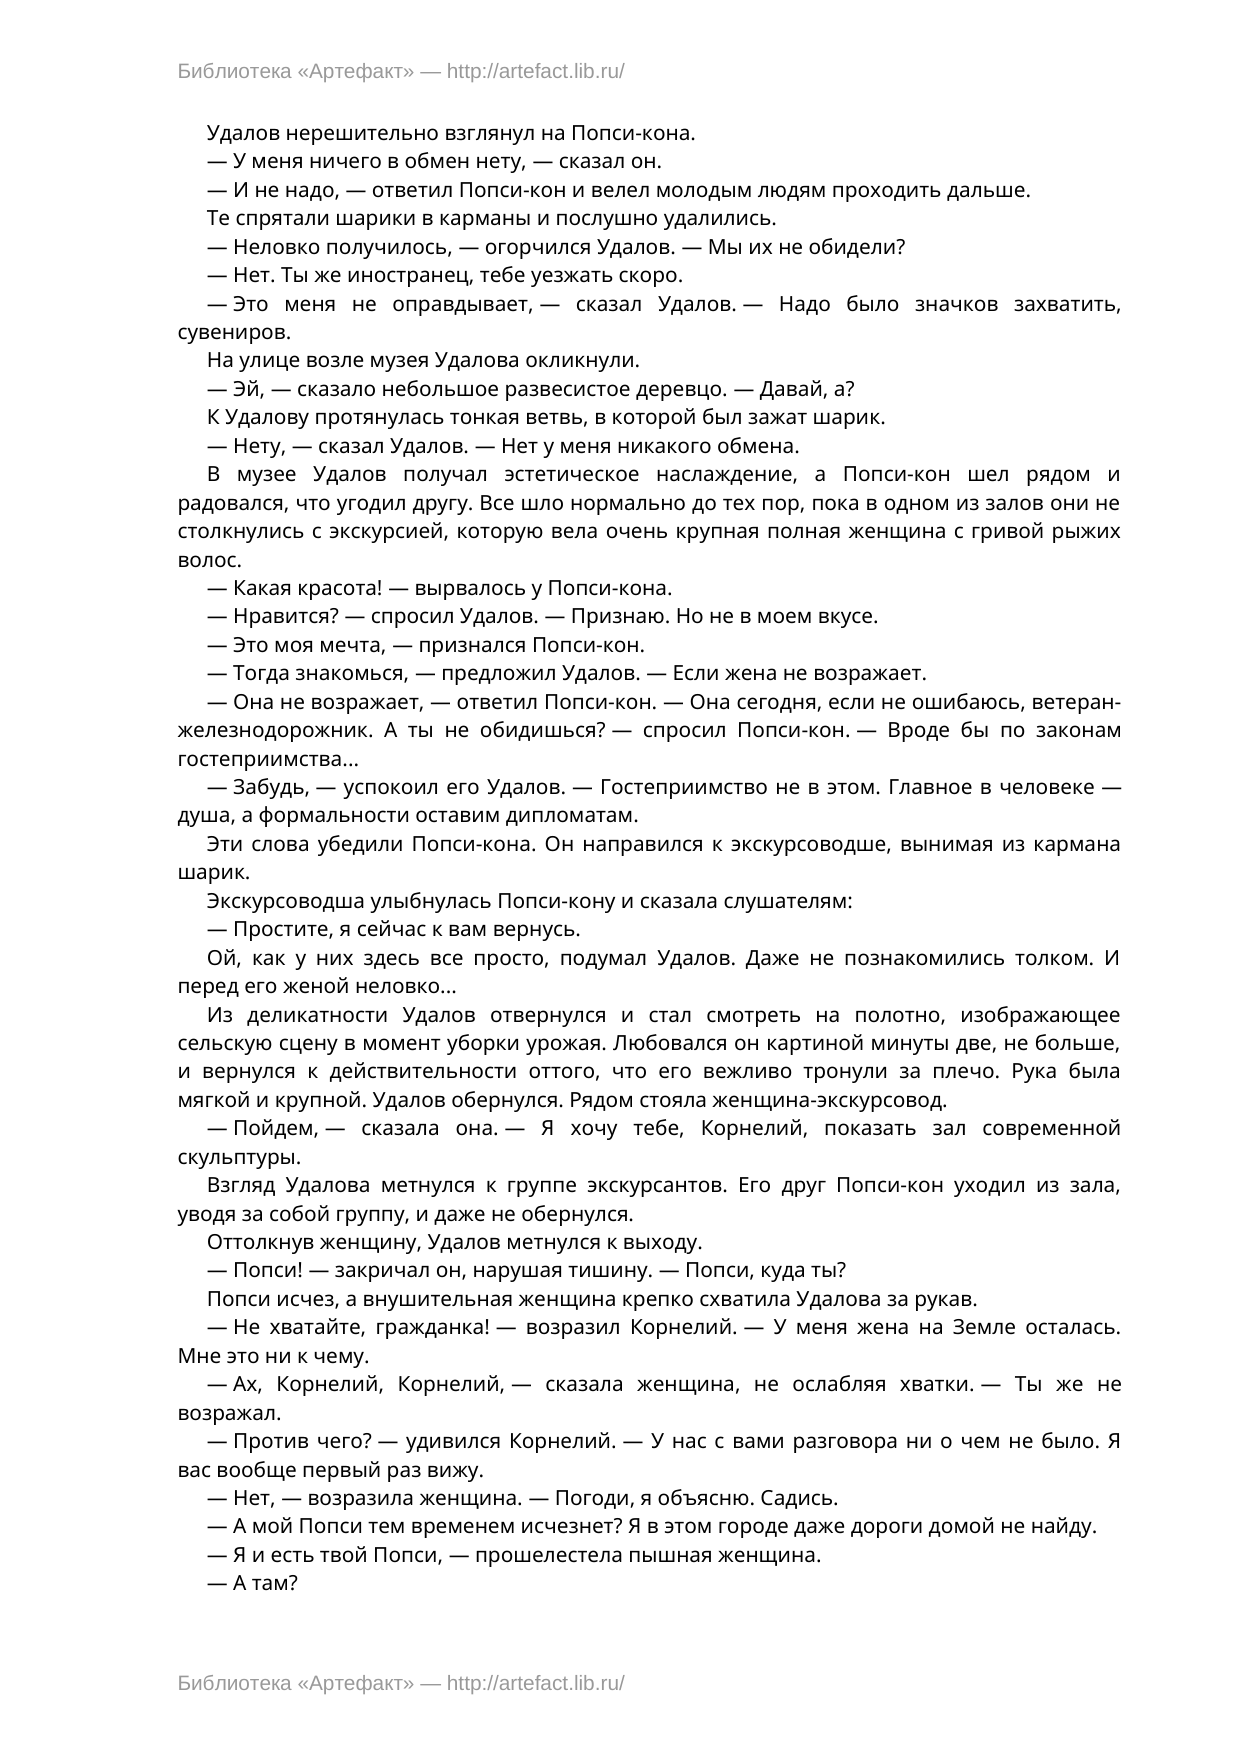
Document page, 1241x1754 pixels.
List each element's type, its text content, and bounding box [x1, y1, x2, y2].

text Те спрятали шарики в карманы и послушно удалились. [177, 203, 1122, 232]
text — И не надо, — ответил Попси-кон и велел молодым людям проходить дальше. [177, 175, 1122, 203]
text — Против чего? — удивился Корнелий. — У нас с вами разговора ни о чем не было. Я вас вообще первый раз вижу. [177, 1426, 1122, 1483]
text — Забудь, — успокоил его Удалов. — Гостеприимство не в этом. Главное в человеке — душа, а формальности оставим дипломатам. [177, 772, 1122, 829]
text — А там? [177, 1568, 1122, 1597]
text Эти слова убедили Попси-кона. Он направился к экскурсоводше, вынимая из кармана шарик. [177, 829, 1122, 886]
text Взгляд Удалова метнулся к группе экскурсантов. Его друг Попси-кон уходил из зала, уводя за собой группу, и даже не обернулся. [177, 1170, 1122, 1227]
text — Это моя мечта, — признался Попси-кон. [177, 630, 1122, 658]
text — Тогда знакомься, — предложил Удалов. — Если жена не возражает. [177, 658, 1122, 687]
text — Нравится? — спросил Удалов. — Признаю. Но не в моем вкусе. [177, 602, 1122, 630]
text — А мой Попси тем временем исчезнет? Я в этом городе даже дороги домой не найду. [177, 1512, 1122, 1540]
text Удалов нерешительно взглянул на Попси-кона. [177, 118, 1122, 147]
text Экскурсоводша улыбнулась Попси-кону и сказала слушателям: [177, 886, 1122, 914]
text — Не хватайте, гражданка! — возразил Корнелий. — У меня жена на Земле осталась. Мне это ни к чему. [177, 1312, 1122, 1369]
text — Пойдем, — сказала она. — Я хочу тебе, Корнелий, показать зал современной скульптуры. [177, 1113, 1122, 1170]
text — Нет. Ты же иностранец, тебе уезжать скоро. [177, 260, 1122, 289]
text В музее Удалов получал эстетическое наслаждение, а Попси-кон шел рядом и радовался, что угодил другу. Все шло нормально до тех пор, пока в одном из залов они не столкнулись с экскурсией, которую вела очень крупная полная женщина с гривой рыжих волос. [177, 459, 1122, 573]
text — Я и есть твой Попси, — прошелестела пышная женщина. [177, 1540, 1122, 1568]
text — Какая красота! — вырвалось у Попси-кона. [177, 573, 1122, 602]
text — У меня ничего в обмен нету, — сказал он. [177, 147, 1122, 175]
text На улице возле музея Удалова окликнули. [177, 346, 1122, 374]
text — Она не возражает, — ответил Попси-кон. — Она сегодня, если не ошибаюсь, ветеран-железнодорожник. А ты не обидишься? — спросил Попси-кон. — Вроде бы по законам гостеприимства... [177, 687, 1122, 772]
text — Это меня не оправдывает, — сказал Удалов. — Надо было значков захватить, сувениров. [177, 289, 1122, 346]
text — Простите, я сейчас к вам вернусь. [177, 914, 1122, 943]
text К Удалову протянулась тонкая ветвь, в которой был зажат шарик. [177, 402, 1122, 431]
text — Ах, Корнелий, Корнелий, — сказала женщина, не ослабляя хватки. — Ты же не возражал. [177, 1369, 1122, 1426]
text — Попси! — закричал он, нарушая тишину. — Попси, куда ты? [177, 1256, 1122, 1284]
text — Эй, — сказало небольшое развесистое деревцо. — Давай, а? [177, 374, 1122, 402]
text — Нету, — сказал Удалов. — Нет у меня никакого обмена. [177, 431, 1122, 459]
text Ой, как у них здесь все просто, подумал Удалов. Даже не познакомились толком. И перед его женой неловко... [177, 943, 1122, 1000]
text Оттолкнув женщину, Удалов метнулся к выходу. [177, 1227, 1122, 1256]
text — Нет, — возразила женщина. — Погоди, я объясню. Садись. [177, 1483, 1122, 1512]
text Попси исчез, а внушительная женщина крепко схватила Удалова за рукав. [177, 1284, 1122, 1312]
text Из деликатности Удалов отвернулся и стал смотреть на полотно, изображающее сельскую сцену в момент уборки урожая. Любовался он картиной минуты две, не больше, и вернулся к действительности оттого, что его вежливо тронули за плечо. Рука была мягкой и крупной. Удалов обернулся. Рядом стояла женщина-экскурсовод. [177, 1000, 1122, 1113]
text — Неловко получилось, — огорчился Удалов. — Мы их не обидели? [177, 232, 1122, 260]
